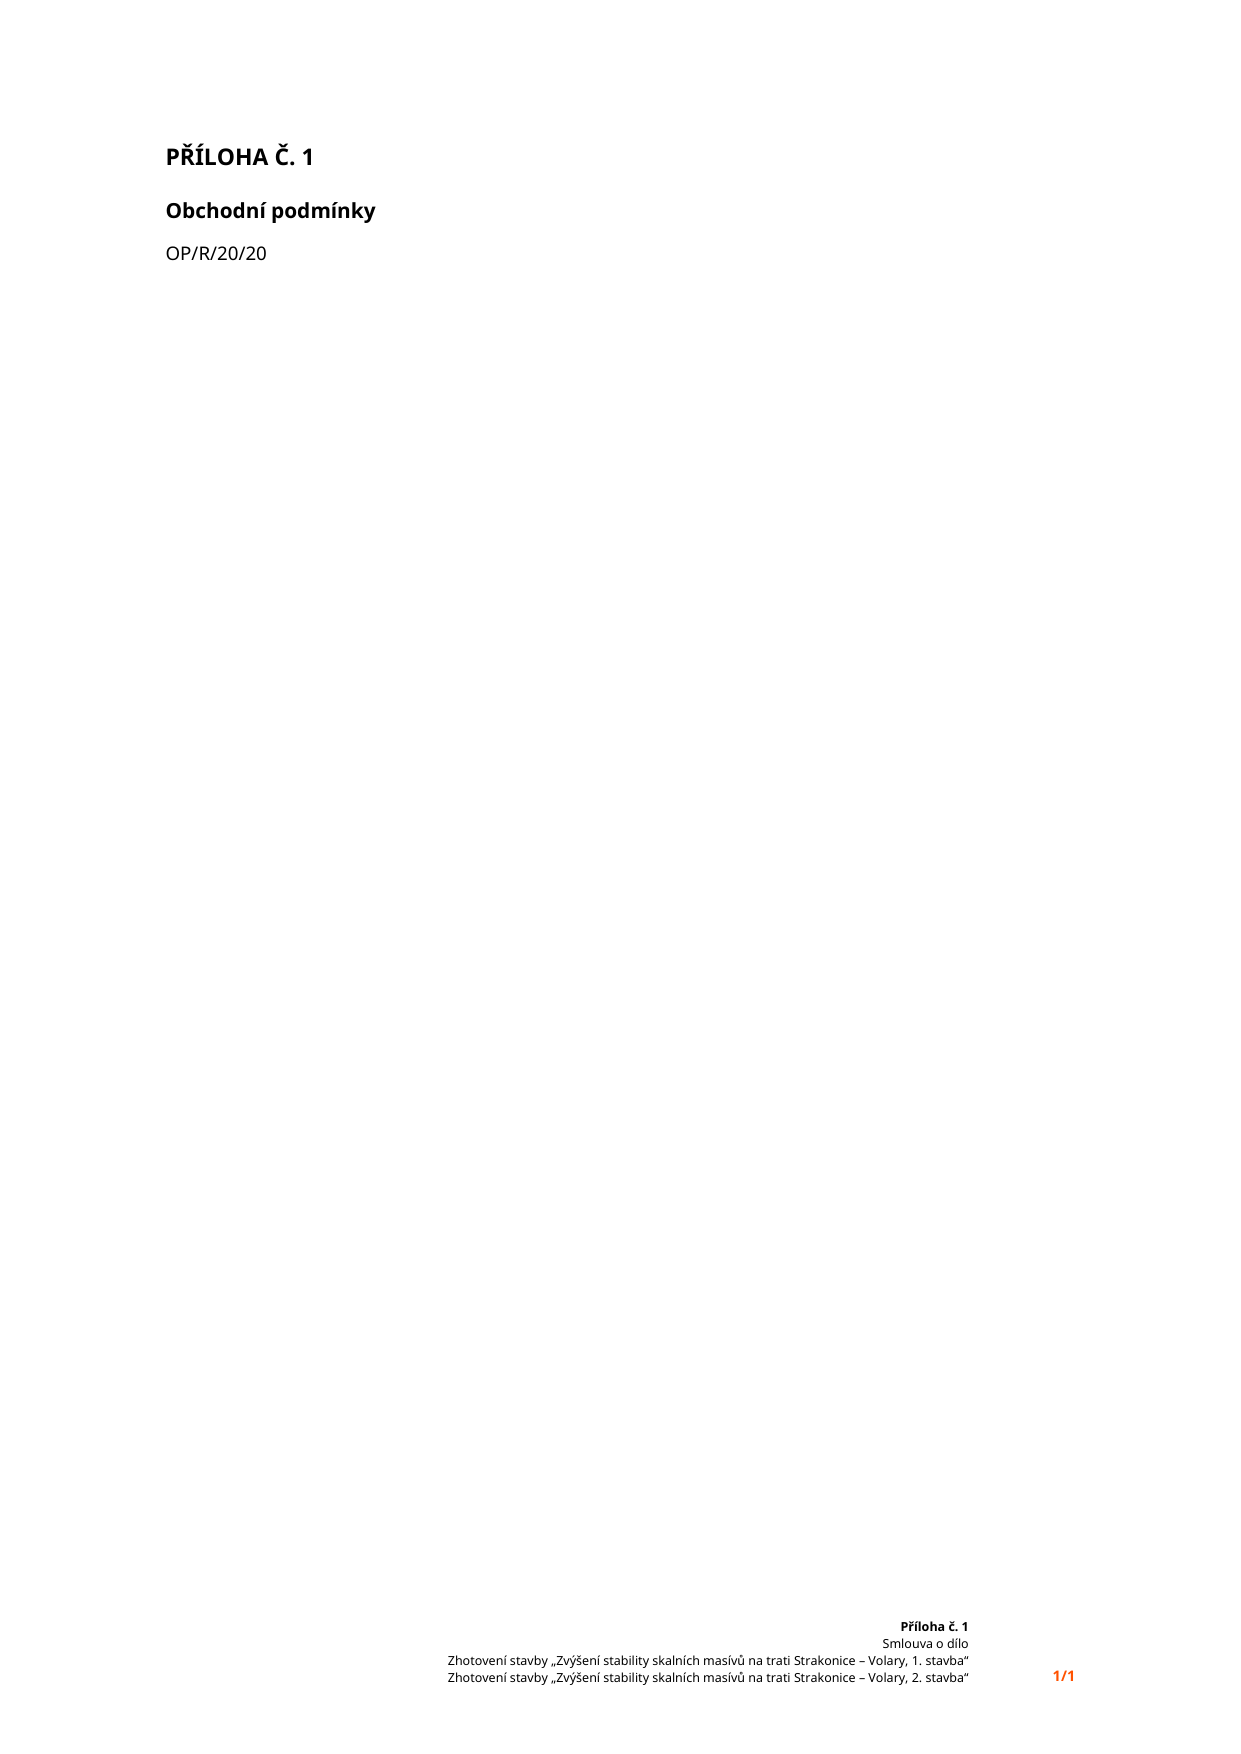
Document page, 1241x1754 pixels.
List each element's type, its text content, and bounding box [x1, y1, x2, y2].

text Příloha č. 1 [165, 141, 1075, 173]
text OP/R/20/20 [165, 240, 1075, 266]
text Obchodní podmínky [165, 197, 1075, 225]
